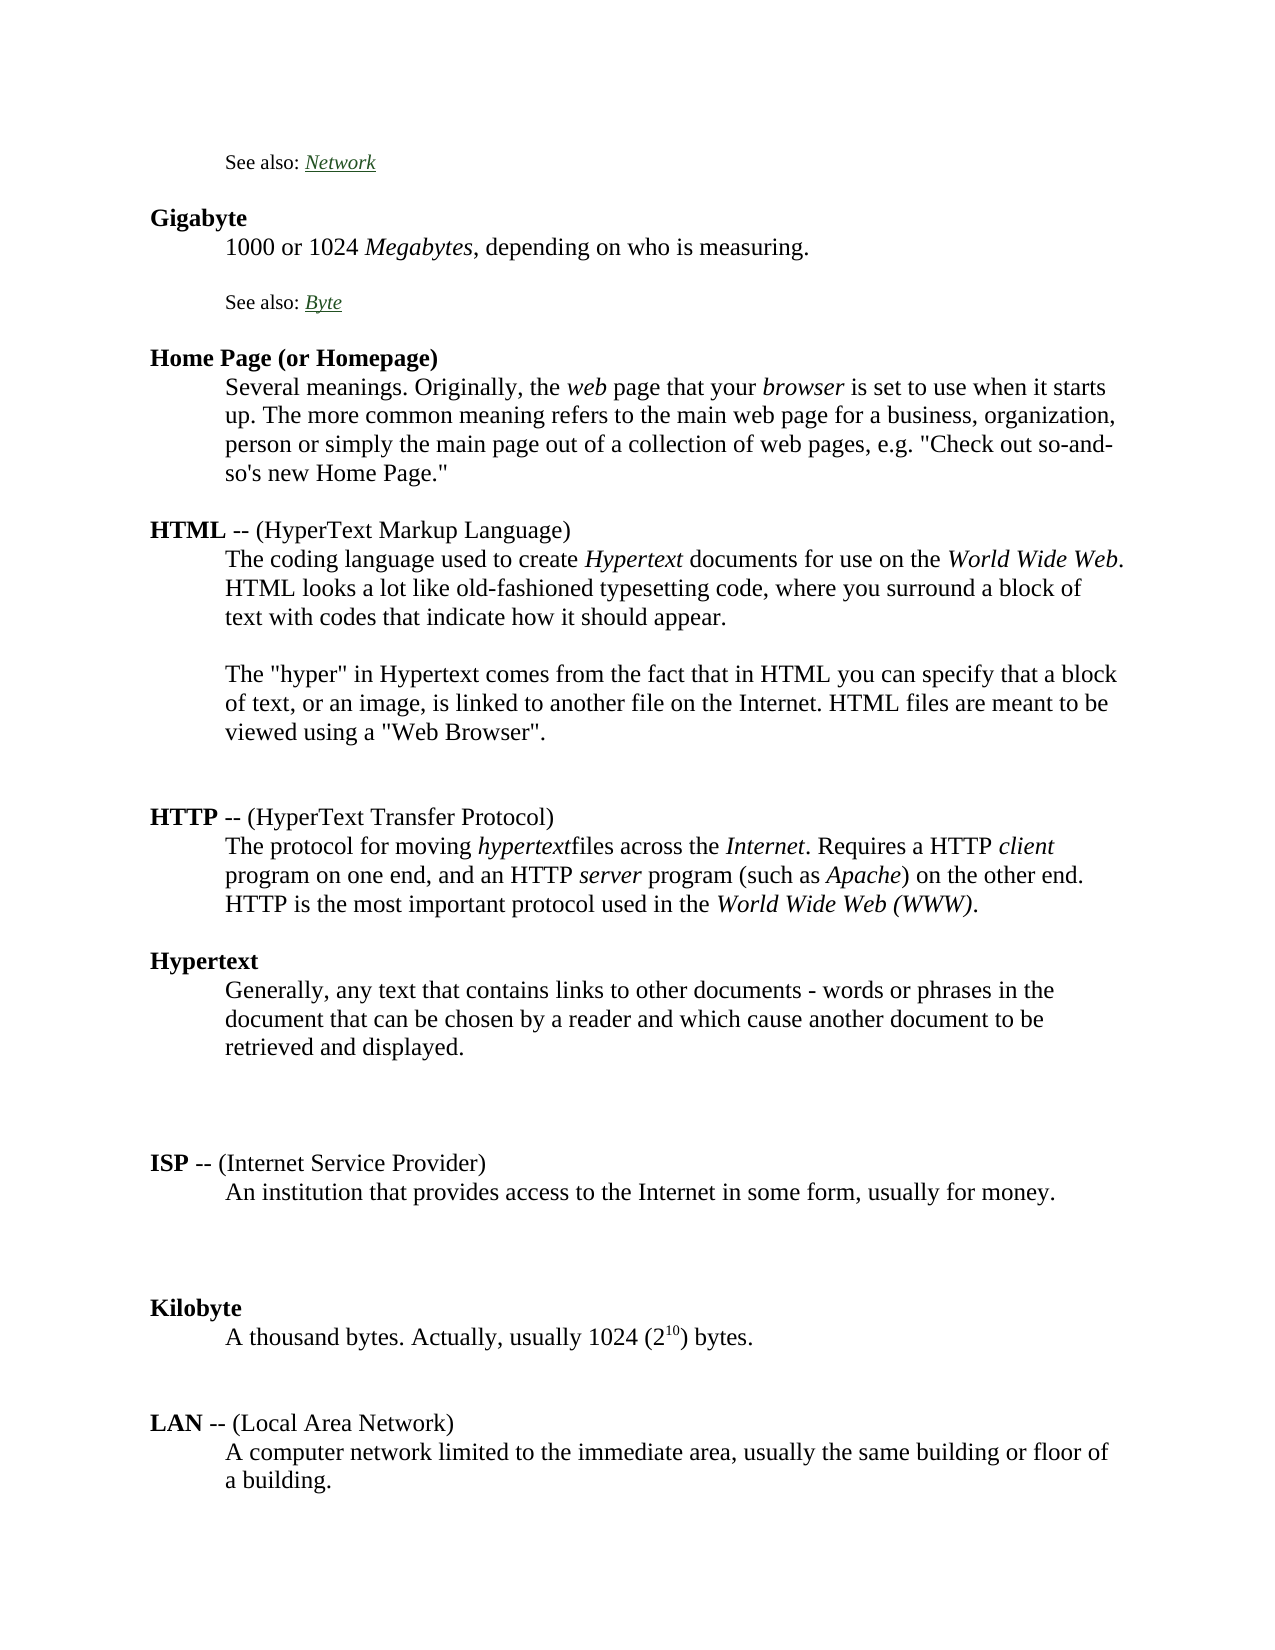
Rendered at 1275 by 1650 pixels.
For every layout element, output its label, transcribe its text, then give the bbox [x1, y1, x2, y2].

text A computer network limited to the immediate area, usually the same building or floor of a building. [225, 1437, 1125, 1494]
text LAN -- (Local Area Network) [150, 1408, 1125, 1437]
text The coding language used to create Hypertext documents for use on the World Wide Web. HTML looks a lot like old-fashioned typesetting code, where you surround a block of text with codes that indicate how it should appear. The "hyper" in Hypertext comes from the fact that in HTML you can specify that a block of text, or an image, is linked to another file on the Internet. HTML files are meant to be viewed using a "Web Browser". [225, 544, 1125, 802]
text Several meanings. Originally, the web page that your browser is set to use when it starts up. The more common meaning refers to the main web page for a business, organization, person or simply the main page out of a collection of web pages, e.g. "Check out so-and-so's new Home Page." [225, 372, 1125, 487]
text See also: Byte [225, 290, 1125, 314]
text Kilobyte [150, 1293, 1125, 1322]
text HTTP -- (HyperText Transfer Protocol) [150, 802, 1125, 831]
text Hypertext [150, 946, 1125, 975]
text HTML -- (HyperText Markup Language) [150, 516, 1125, 544]
text See also: Network [225, 150, 1125, 174]
text A thousand bytes. Actually, usually 1024 (210) bytes. [225, 1322, 1125, 1350]
text Generally, any text that contains links to other documents - words or phrases in the document that can be chosen by a reader and which cause another document to be retrieved and displayed. [225, 975, 1125, 1061]
text The protocol for moving hypertextfiles across the Internet. Requires a HTTP client program on one end, and an HTTP server program (such as Apache) on the other end. HTTP is the most important protocol used in the World Wide Web (WWW). [225, 831, 1125, 917]
text 1000 or 1024 Megabytes, depending on who is measuring. [225, 232, 1125, 261]
text An institution that provides access to the Internet in some form, usually for money. [225, 1177, 1125, 1206]
text ISP -- (Internet Service Provider) [150, 1148, 1125, 1177]
text Home Page (or Homepage) [150, 343, 1125, 372]
text Gigabyte [150, 203, 1125, 232]
